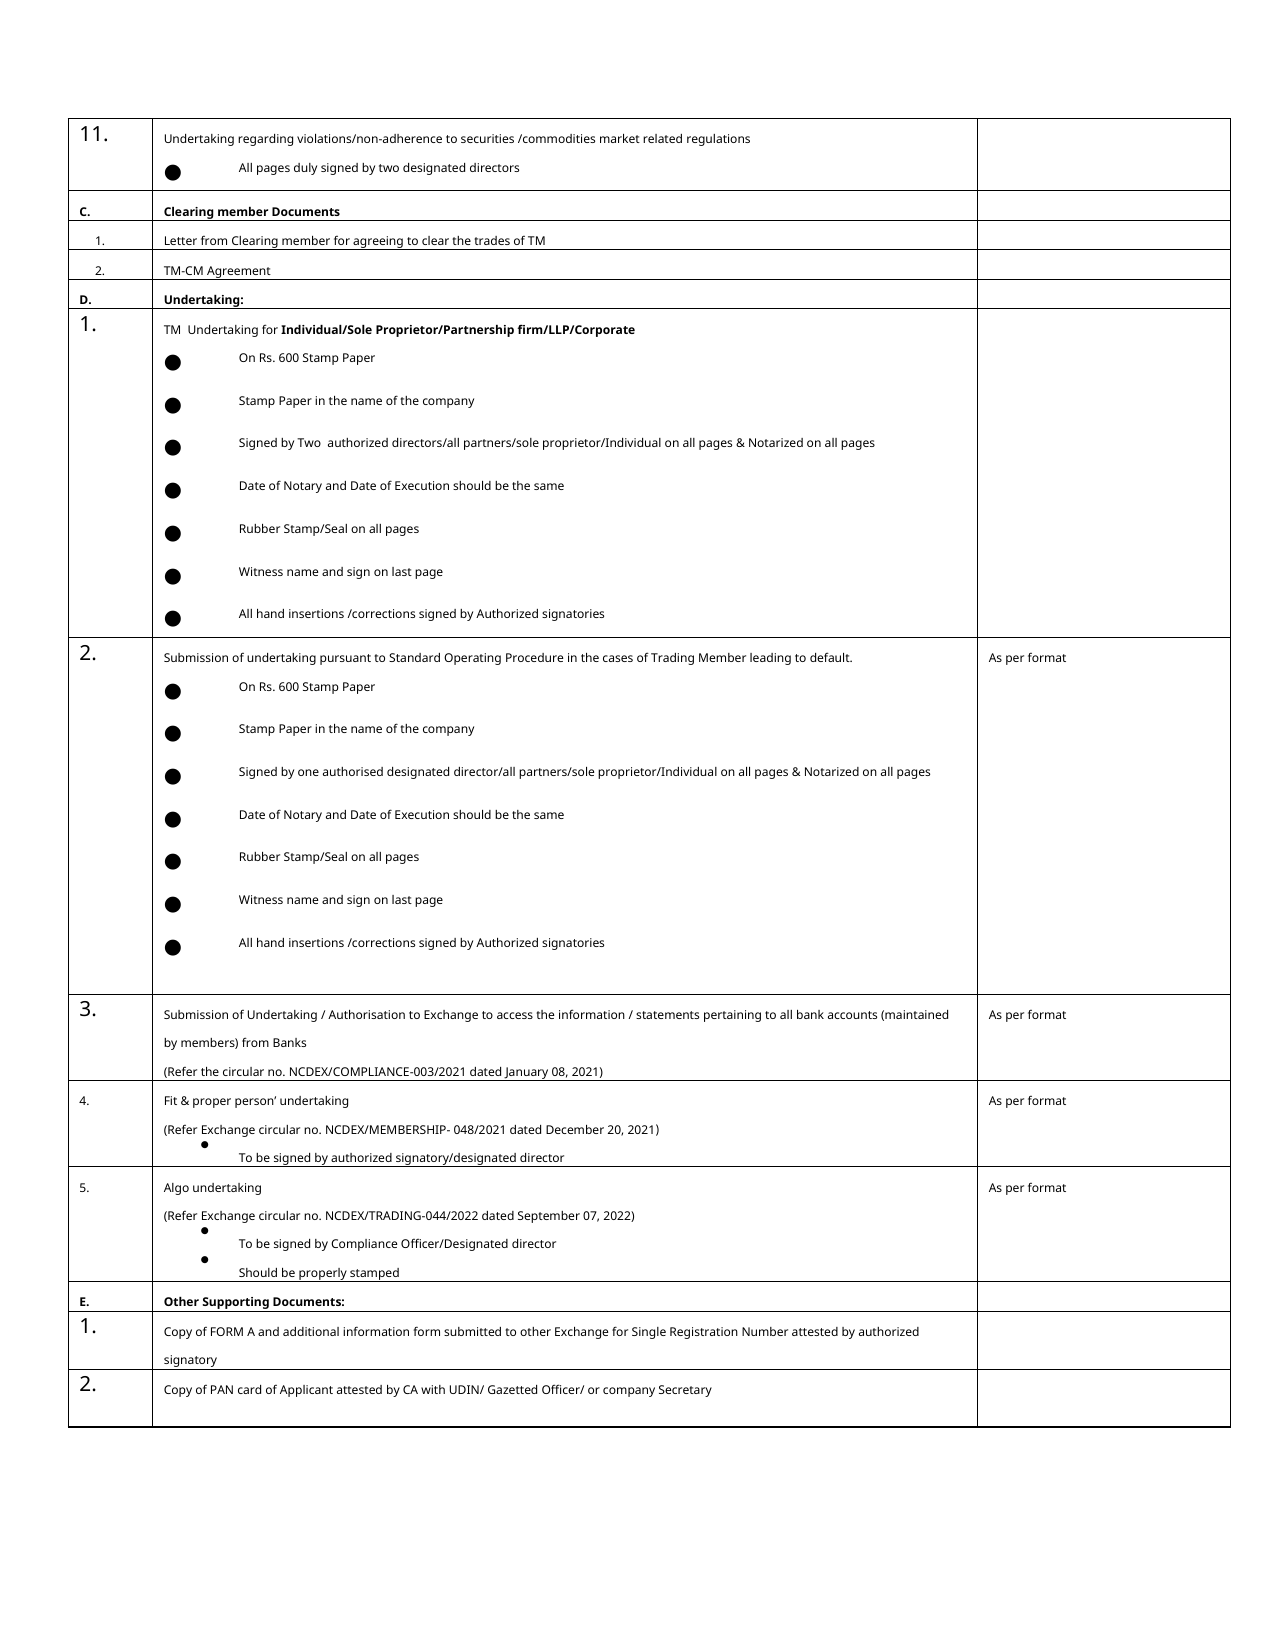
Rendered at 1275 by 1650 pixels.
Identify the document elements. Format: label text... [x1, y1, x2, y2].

table_cell D. [69, 280, 152, 308]
table_cell Undertaking: [153, 280, 977, 308]
table_cell [69, 995, 152, 1080]
table_cell Submission of Undertaking / Authorisation to Exchange to access the information / statements pertaining to all bank accounts (maintained by members) from Banks (Refer the circular no. NCDEX/COMPLIANCE-003/2021 dated January 08, 2021) [153, 995, 977, 1080]
table_cell Undertaking regarding violations/non-adherence to securities /commodities market related regulations All pages duly signed by two designated directors [153, 119, 977, 190]
table_cell [978, 191, 1230, 220]
table_cell TM Undertaking for Individual/Sole Proprietor/Partnership firm/LLP/Corporate On Rs. 600 Stamp Paper Stamp Paper in the name of the company Signed by Two authorized directors/all partners/sole proprietor/Individual on all pages & Notarized on all pages Date of Notary and Date of Execution should be the same Rubber Stamp/Seal on all pages Witness name and sign on last page All hand insertions /corrections signed by Authorized signatories [153, 309, 977, 637]
table_cell Fit & proper person’ undertaking (Refer Exchange circular no. NCDEX/MEMBERSHIP- 048/2021 dated December 20, 2021) To be signed by authorized signatory/designated director [153, 1081, 977, 1166]
table_cell E. [69, 1282, 152, 1311]
table_cell [978, 119, 1230, 190]
table_cell 1. [69, 221, 152, 249]
table_cell [978, 309, 1230, 637]
table_cell [978, 1312, 1230, 1368]
table_cell Algo undertaking (Refer Exchange circular no. NCDEX/TRADING-044/2022 dated September 07, 2022) To be signed by Compliance Officer/Designated director Should be properly stamped [153, 1167, 977, 1281]
table_cell As per format [978, 1167, 1230, 1281]
table_cell As per format [978, 638, 1230, 993]
table_cell [978, 221, 1230, 249]
table_cell Other Supporting Documents: [153, 1282, 977, 1311]
table_cell 4. [69, 1081, 152, 1166]
table_cell Submission of undertaking pursuant to Standard Operating Procedure in the cases of Trading Member leading to default. On Rs. 600 Stamp Paper Stamp Paper in the name of the company Signed by one authorised designated director/all partners/sole proprietor/Individual on all pages & Notarized on all pages Date of Notary and Date of Execution should be the same Rubber Stamp/Seal on all pages Witness name and sign on last page All hand insertions /corrections signed by Authorized signatories [153, 638, 977, 993]
table_cell TM-CM Agreement [153, 250, 977, 279]
table_cell 5. [69, 1167, 152, 1281]
table_cell Copy of PAN card of Applicant attested by CA with UDIN/ Gazetted Officer/ or company Secretary [153, 1370, 977, 1426]
table_cell C. [69, 191, 152, 220]
table_cell [978, 1370, 1230, 1426]
table_cell As per format [978, 1081, 1230, 1166]
table_cell Copy of FORM A and additional information form submitted to other Exchange for Single Registration Number attested by authorized signatory [153, 1312, 977, 1368]
table_cell 2. [69, 250, 152, 279]
table_cell [69, 638, 152, 993]
table_cell As per format [978, 995, 1230, 1080]
table_cell Letter from Clearing member for agreeing to clear the trades of TM [153, 221, 977, 249]
table_cell [69, 309, 152, 637]
table_cell Clearing member Documents [153, 191, 977, 220]
table_cell [978, 1282, 1230, 1311]
table_cell [978, 280, 1230, 308]
table_cell [69, 119, 152, 190]
table_cell [978, 250, 1230, 279]
table_cell [69, 1370, 152, 1426]
table_cell [69, 1312, 152, 1368]
